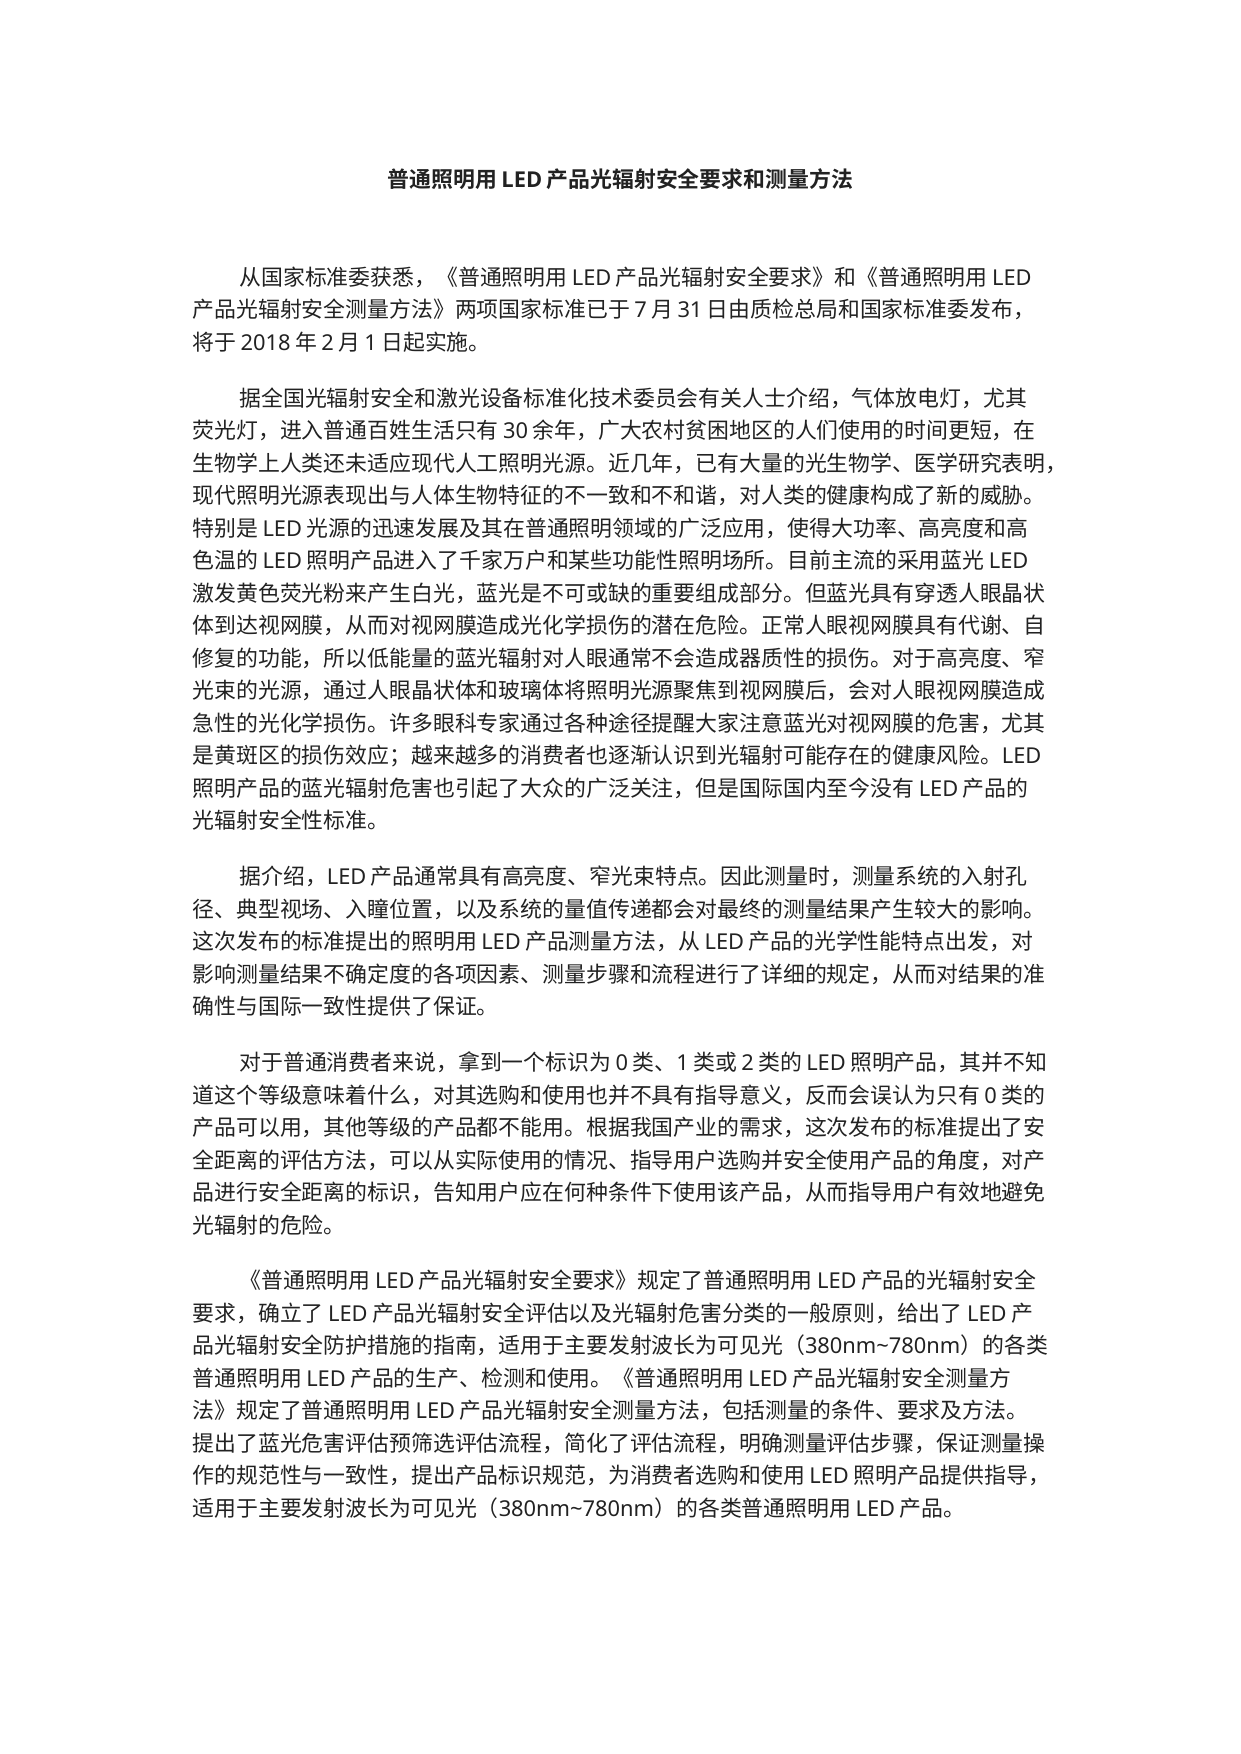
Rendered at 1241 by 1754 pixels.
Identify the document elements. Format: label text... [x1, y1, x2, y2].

text 据介绍，LED产品通常具有高亮度、窄光束特点。因此测量时，测量系统的入射孔径、典型视场、入瞳位置，以及系统的量值传递都会对最终的测量结果产生较大的影响。这次发布的标准提出的照明用LED产品测量方法，从LED产品的光学性能特点出发，对影响测量结果不确定度的各项因素、测量步骤和流程进行了详细的规定，从而对结果的准确性与国际一致性提供了保证。 [192, 859, 1048, 1021]
text 普通照明用LED产品光辐射安全要求和测量方法 [187, 162, 1053, 194]
text 对于普通消费者来说，拿到一个标识为0类、1类或2类的LED照明产品，其并不知道这个等级意味着什么，对其选购和使用也并不具有指导意义，反而会误认为只有0类的产品可以用，其他等级的产品都不能用。根据我国产业的需求，这次发布的标准提出了安全距离的评估方法，可以从实际使用的情况、指导用户选购并安全使用产品的角度，对产品进行安全距离的标识，告知用户应在何种条件下使用该产品，从而指导用户有效地避免光辐射的危险。 [192, 1045, 1048, 1240]
text 据全国光辐射安全和激光设备标准化技术委员会有关人士介绍，气体放电灯，尤其荧光灯，进入普通百姓生活只有30余年，广大农村贫困地区的人们使用的时间更短，在生物学上人类还未适应现代人工照明光源。近几年，已有大量的光生物学、医学研究表明，现代照明光源表现出与人体生物特征的不一致和不和谐，对人类的健康构成了新的威胁。特别是LED光源的迅速发展及其在普通照明领域的广泛应用，使得大功率、高亮度和高色温的LED照明产品进入了千家万户和某些功能性照明场所。目前主流的采用蓝光LED激发黄色荧光粉来产生白光，蓝光是不可或缺的重要组成部分。但蓝光具有穿透人眼晶状体到达视网膜，从而对视网膜造成光化学损伤的潜在危险。正常人眼视网膜具有代谢、自修复的功能，所以低能量的蓝光辐射对人眼通常不会造成器质性的损伤。对于高亮度、窄光束的光源，通过人眼晶状体和玻璃体将照明光源聚焦到视网膜后，会对人眼视网膜造成急性的光化学损伤。许多眼科专家通过各种途径提醒大家注意蓝光对视网膜的危害，尤其是黄斑区的损伤效应；越来越多的消费者也逐渐认识到光辐射可能存在的健康风险。LED照明产品的蓝光辐射危害也引起了大众的广泛关注，但是国际国内至今没有LED产品的光辐射安全性标准。 [192, 477, 1048, 835]
text 《普通照明用LED产品光辐射安全要求》规定了普通照明用LED产品的光辐射安全要求，确立了LED产品光辐射安全评估以及光辐射危害分类的一般原则，给出了LED产品光辐射安全防护措施的指南，适用于主要发射波长为可见光（380nm~780nm）的各类普通照明用LED产品的生产、检测和使用。《普通照明用LED产品光辐射安全测量方法》规定了普通照明用LED产品光辐射安全测量方法，包括测量的条件、要求及方法。提出了蓝光危害评估预筛选评估流程，简化了评估流程，明确测量评估步骤，保证测量操作的规范性与一致性，提出产品标识规范，为消费者选购和使用LED照明产品提供指导，适用于主要发射波长为可见光（380nm~780nm）的各类普通照明用LED产品。 [192, 1263, 1048, 1331]
text 从国家标准委获悉，《普通照明用LED产品光辐射安全要求》和《普通照明用LED产品光辐射安全测量方法》两项国家标准已于7月31日由质检总局和国家标准委发布，将于2018年2月1日起实施。 [192, 259, 1048, 357]
text 《普通照明用LED产品光辐射安全要求》规定了普通照明用LED产品的光辐射安全要求，确立了LED产品光辐射安全评估以及光辐射危害分类的一般原则，给出了LED产品光辐射安全防护措施的指南，适用于主要发射波长为可见光（380nm~780nm）的各类普通照明用LED产品的生产、检测和使用。《普通照明用LED产品光辐射安全测量方法》规定了普通照明用LED产品光辐射安全测量方法，包括测量的条件、要求及方法。提出了蓝光危害评估预筛选评估流程，简化了评估流程，明确测量评估步骤，保证测量操作的规范性与一致性，提出产品标识规范，为消费者选购和使用LED照明产品提供指导，适用于主要发射波长为可见光（380nm~780nm）的各类普通照明用LED产品。 [192, 1360, 1048, 1461]
